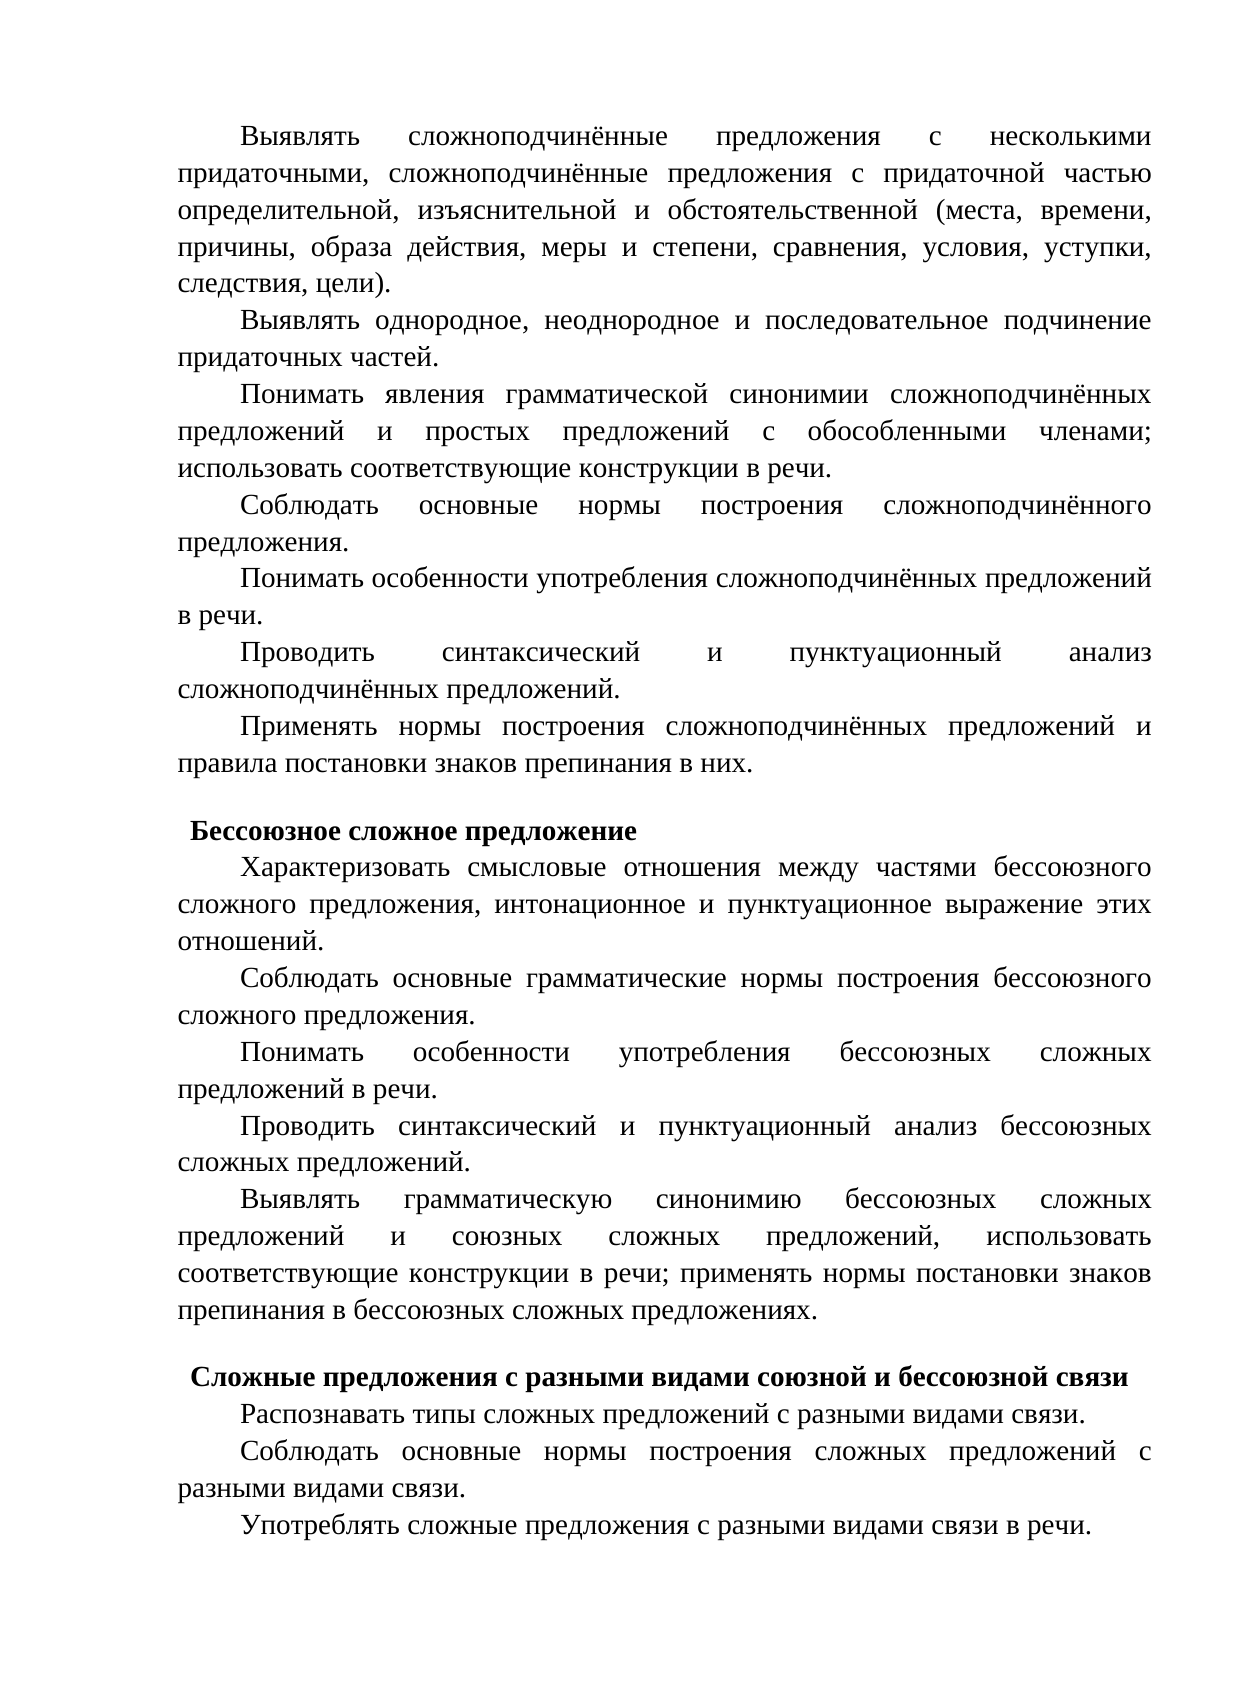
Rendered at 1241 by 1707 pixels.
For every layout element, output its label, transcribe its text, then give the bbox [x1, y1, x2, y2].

text Проводить синтаксический и пунктуационный анализ бессоюзных сложных предложений. [177, 1108, 1152, 1178]
text Бессоюзное сложное предложение [190, 813, 1152, 846]
text Распознавать типы сложных предложений с разными видами связи. [177, 1396, 1152, 1430]
text Соблюдать основные грамматические нормы построения бессоюзного сложного предложения. [177, 960, 1152, 1031]
text Употреблять сложные предложения с разными видами связи в речи. [177, 1507, 1152, 1541]
text Характеризовать смысловые отношения между частями бессоюзного сложного предложения, интонационное и пунктуационное выражение этих отношений. [177, 849, 1152, 957]
text Сложные предложения с разными видами союзной и бессоюзной связи [190, 1359, 1152, 1393]
text Понимать особенности употребления сложноподчинённых предложений в речи. [177, 561, 1152, 631]
text Понимать особенности употребления бессоюзных сложных предложений в речи. [177, 1034, 1152, 1104]
text Понимать явления грамматической синонимии сложноподчинённых предложений и простых предложений с обособленными членами; использовать соответствующие конструкции в речи. [177, 376, 1152, 483]
text Проводить синтаксический и пунктуационный анализ сложноподчинённых предложений. [177, 634, 1152, 705]
text Выявлять сложноподчинённые предложения с несколькими придаточными, сложноподчинённые предложения с придаточной частью определительной, изъяснительной и обстоятельственной (места, времени, причины, образа действия, меры и степени, сравнения, условия, уступки, следствия, цели). [177, 118, 1152, 299]
text Соблюдать основные нормы построения сложных предложений с разными видами связи. [177, 1433, 1152, 1504]
text Соблюдать основные нормы построения сложноподчинённого предложения. [177, 487, 1152, 557]
text Выявлять однородное, неоднородное и последовательное подчинение придаточных частей. [177, 302, 1152, 373]
text Выявлять грамматическую синонимию бессоюзных сложных предложений и союзных сложных предложений, использовать соответствующие конструкции в речи; применять нормы постановки знаков препинания в бессоюзных сложных предложе­ниях. [177, 1181, 1152, 1326]
text Применять нормы построения сложноподчинённых предложений и правила постановки знаков препинания в них. [177, 708, 1152, 778]
